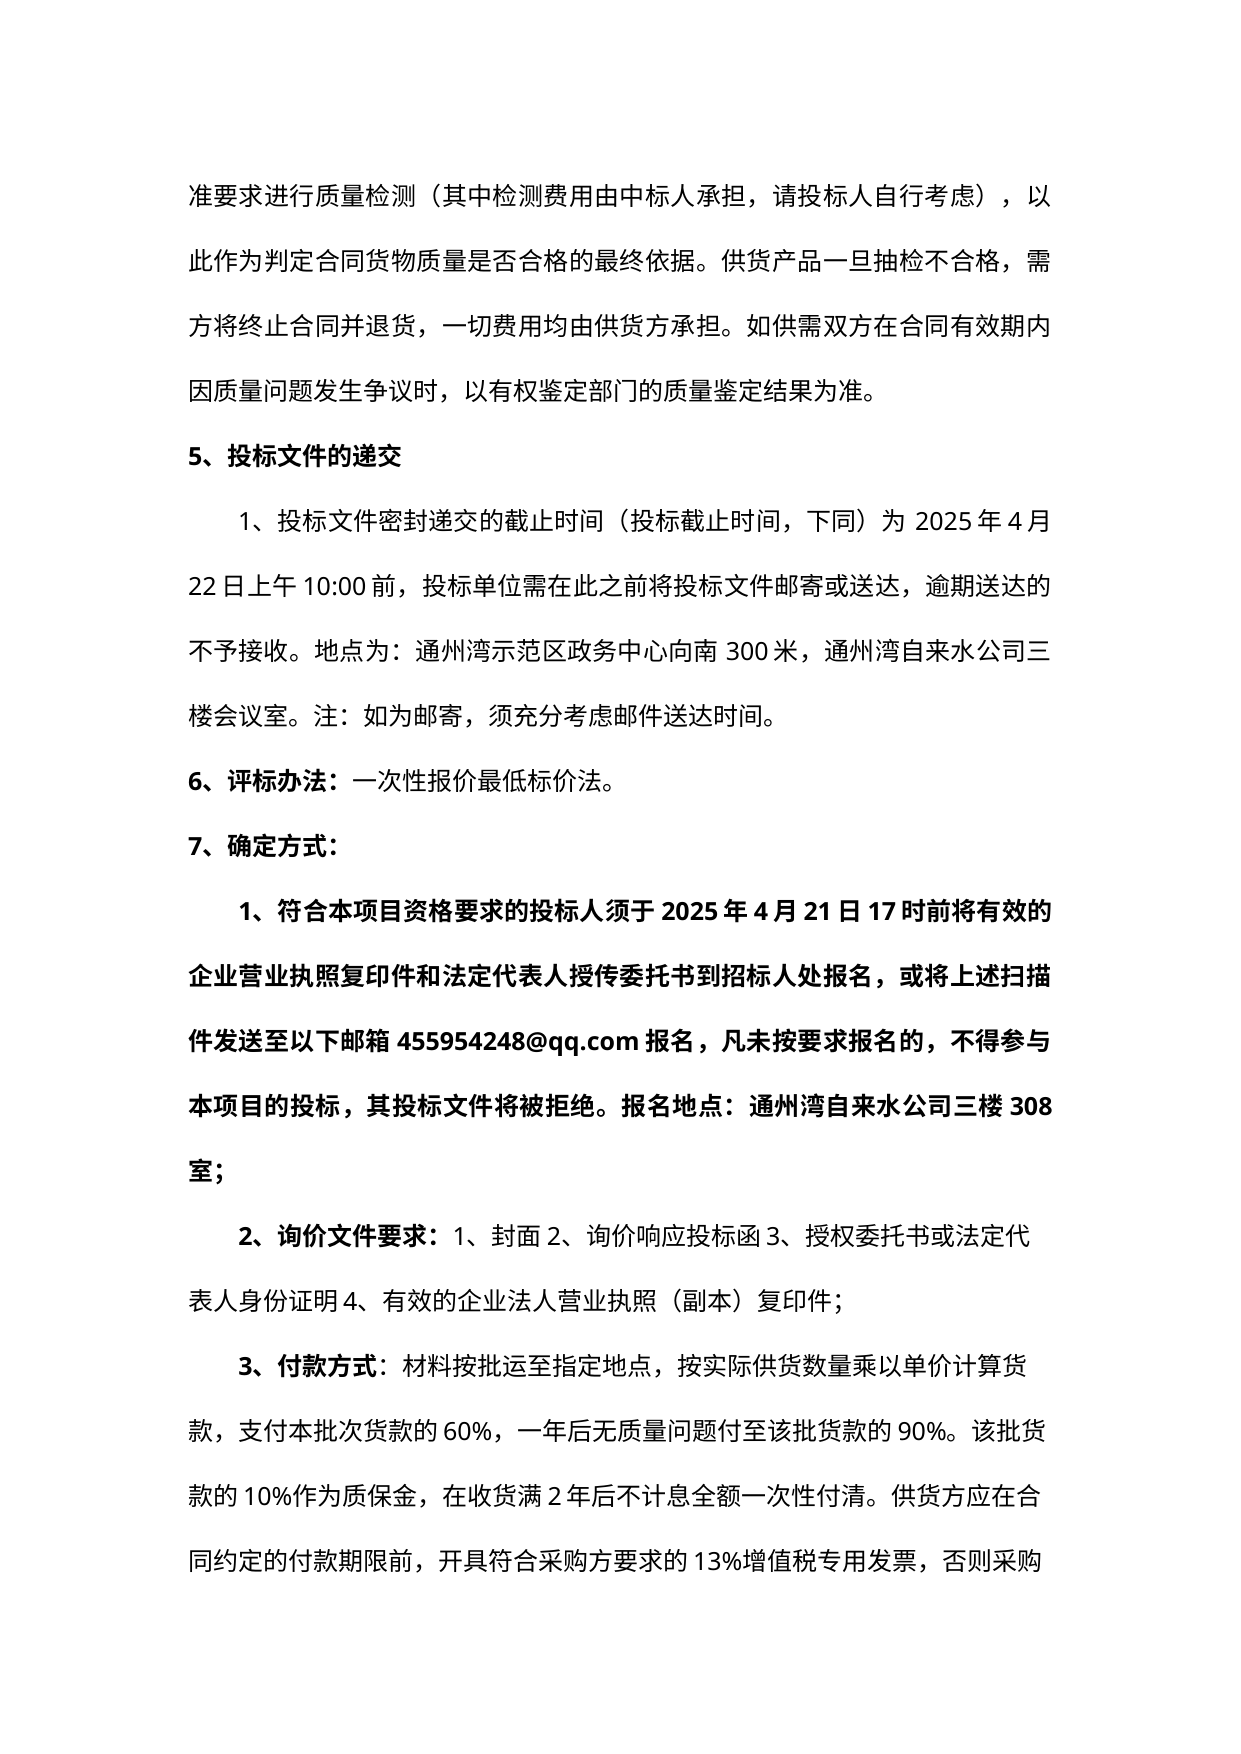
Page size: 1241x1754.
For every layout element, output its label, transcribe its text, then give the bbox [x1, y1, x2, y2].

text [188, 1332, 1052, 1592]
text 1、符合本项目资格要求的投标人须于2025年4月21日17时前将有效的企业营业执照复印件和法定代表人授传委托书到招标人处报名，或将上述扫描件发送至以下邮箱455954248@qq.com报名，凡未按要求报名的，不得参与本项目的投标，其投标文件将被拒绝。报名地点：通州湾自来水公司三楼308室； [188, 877, 1052, 1202]
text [188, 162, 1052, 422]
text 1、投标文件密封递交的截止时间（投标截止时间，下同）为2025年4月22日上午10:00前，投标单位需在此之前将投标文件邮寄或送达，逾期送达的不予接收。地点为：通州湾示范区政务中心向南300米，通州湾自来水公司三楼会议室。注：如为邮寄，须充分考虑邮件送达时间。 [188, 487, 1052, 747]
text 2、询价文件要求：1、封面2、询价响应投标函3、授权委托书或法定代表人身份证明4、有效的企业法人营业执照（副本）复印件； [188, 1202, 1052, 1332]
text 6、评标办法：一次性报价最低标价法。 [188, 747, 1052, 812]
text 5、投标文件的递交 [188, 422, 1050, 487]
text 7、确定方式： [188, 812, 1052, 877]
